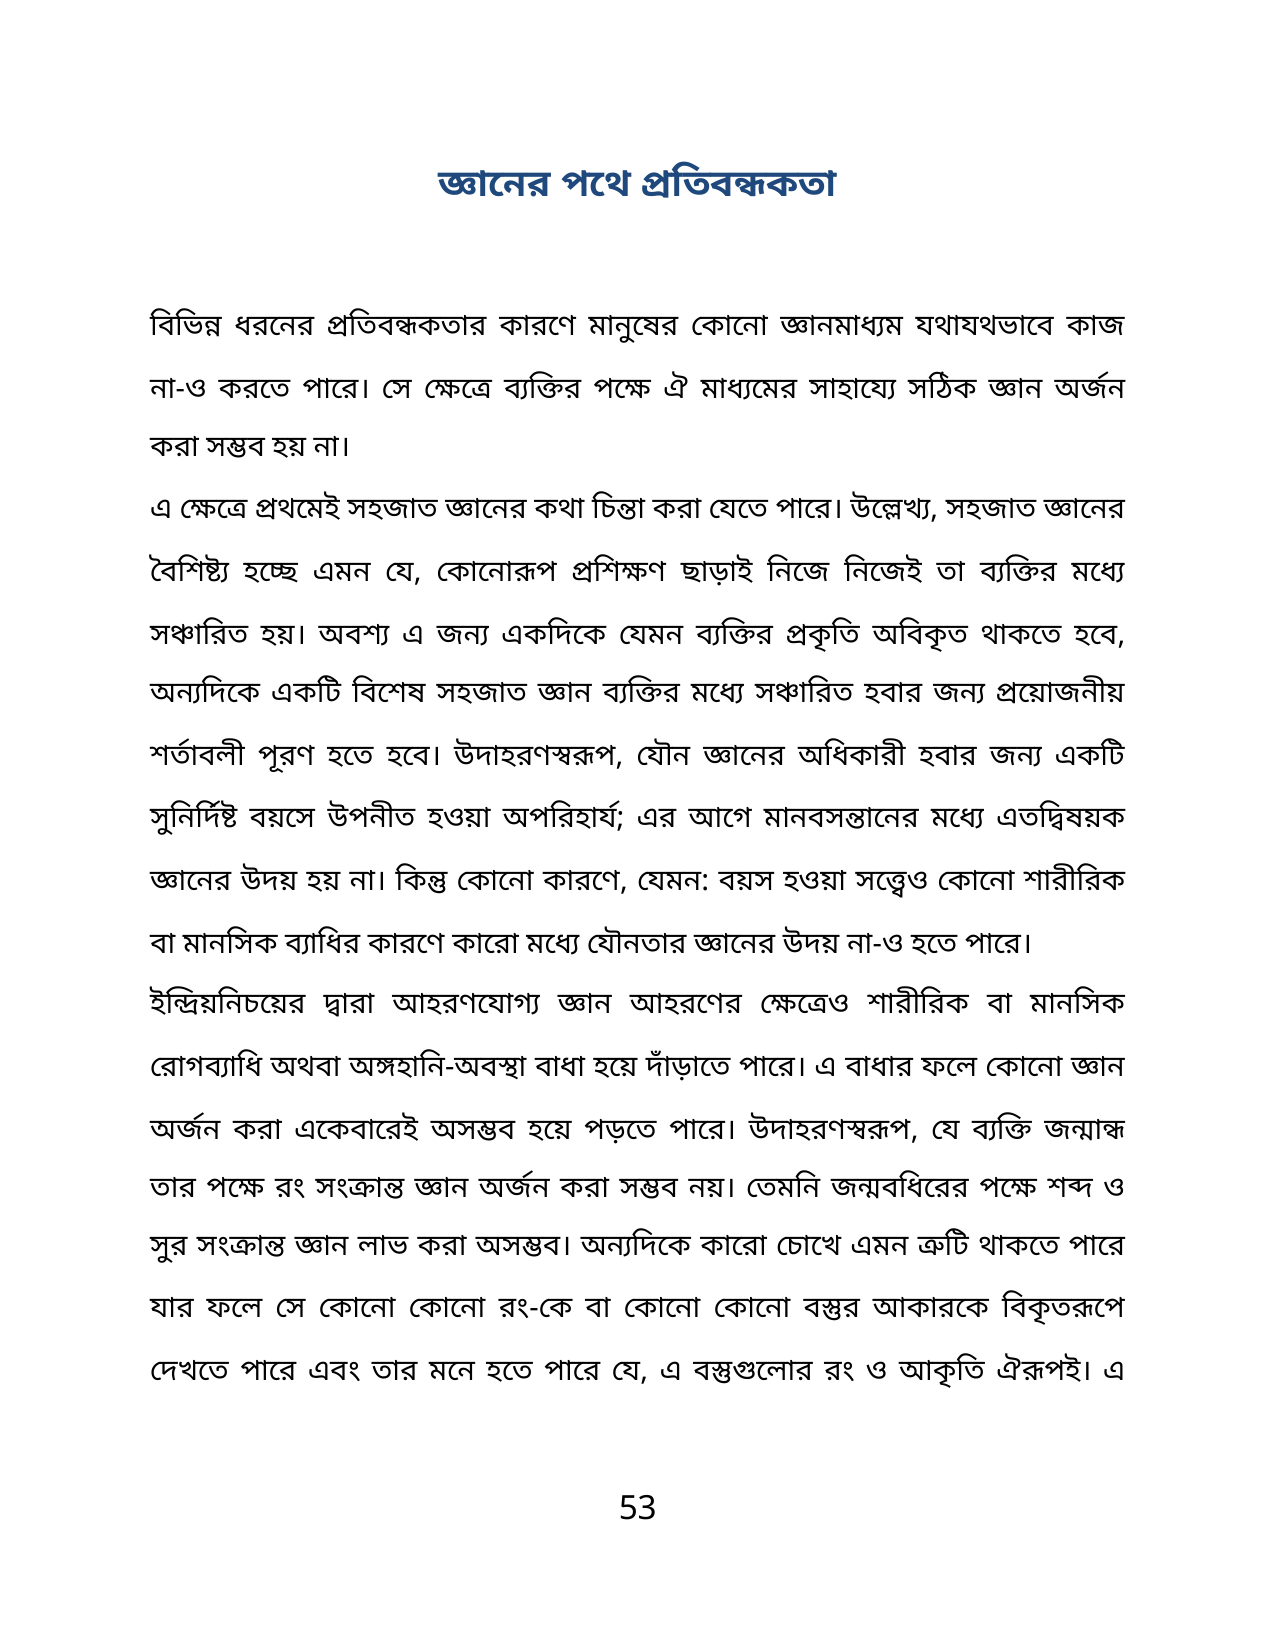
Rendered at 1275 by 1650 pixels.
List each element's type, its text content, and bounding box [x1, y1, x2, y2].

subtitle জ্ঞানের পথে প্রতিবন্ধকতা [150, 162, 1125, 212]
text এ ক্ষেত্রে প্রথমেই সহজাত জ্ঞানের কথা চিন্তা করা যেতে পারে। উল্লেখ্য, সহজাত জ্ঞানের বৈশিষ্ট্য হচ্ছে এমন যে, কোনোরূপ প্রশিক্ষণ ছাড়াই নিজে নিজেই তা ব্যক্তির মধ্যে সঞ্চারিত হয়। অবশ্য এ জন্য একদিকে যেমন ব্যক্তির প্রকৃতি অবিকৃত থাকতে হবে, অন্যদিকে একটি বিশেষ সহজাত জ্ঞান ব্যক্তির মধ্যে সঞ্চারিত হবার জন্য প্রয়োজনীয় শর্তাবলী পূরণ হতে হবে। উদাহরণস্বরূপ, যৌন জ্ঞানের অধিকারী হবার জন্য একটি সুনির্দিষ্ট বয়সে উপনীত হওয়া অপরিহার্য; এর আগে মানবসন্তানের মধ্যে এতদ্বিষয়ক জ্ঞানের উদয় হয় না। কিন্তু কোনো কারণে, যেমন: বয়স হওয়া সত্ত্বেও কোনো শারীরিক বা মানসিক ব্যাধির কারণে কারো মধ্যে যৌনতার জ্ঞানের উদয় না-ও হতে পারে। [150, 488, 1125, 965]
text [150, 987, 1125, 1393]
text বিভিন্ন ধরনের প্রতিবন্ধকতার কারণে মানুষের কোনো জ্ঞানমাধ্যম যথাযথভাবে কাজ না-ও করতে পারে। সে ক্ষেত্রে ব্যক্তির পক্ষে ঐ মাধ্যমের সাহায্যে সঠিক জ্ঞান অর্জন করা সম্ভব হয় না। [150, 309, 1125, 468]
